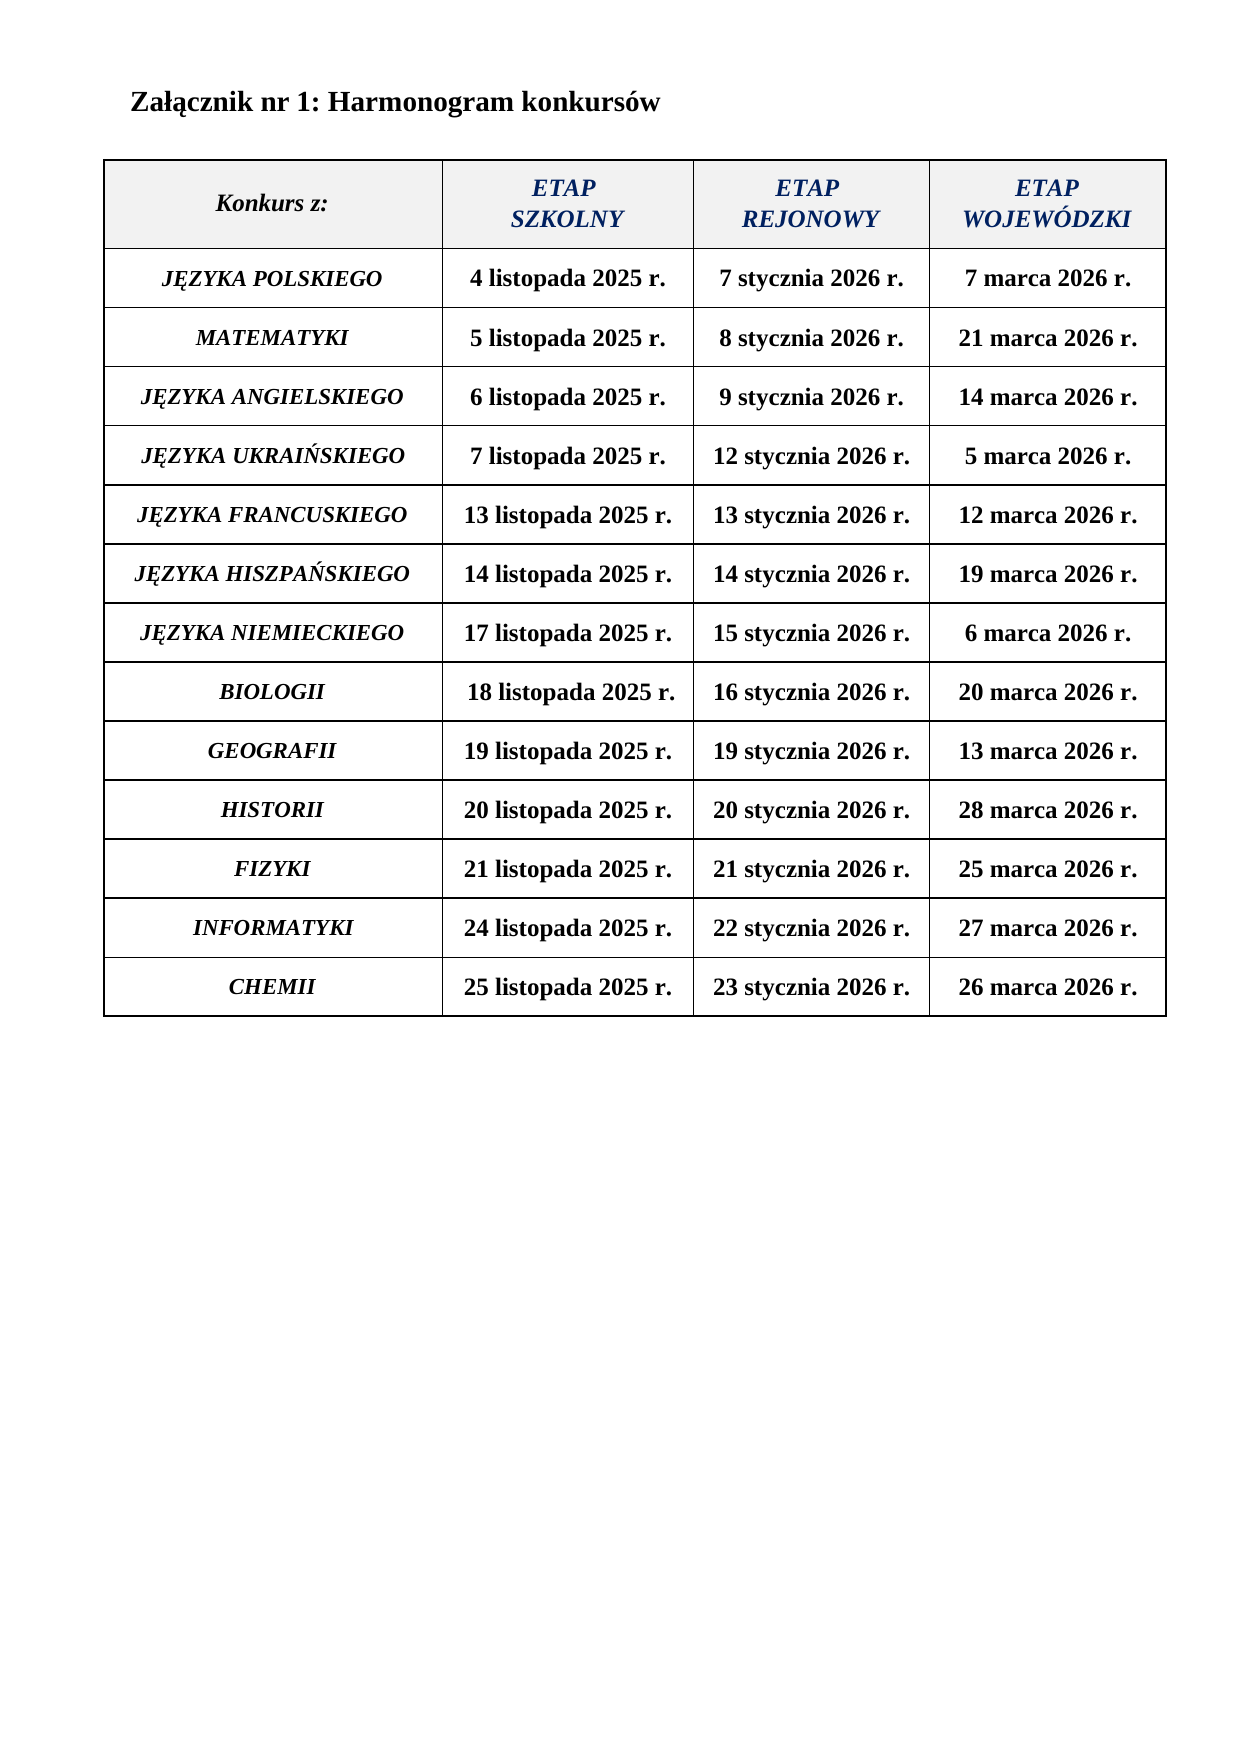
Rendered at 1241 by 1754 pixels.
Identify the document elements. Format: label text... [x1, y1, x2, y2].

table_cell 20 stycznia 2026 r. [694, 781, 929, 838]
table_cell 14 stycznia 2026 r. [694, 545, 929, 602]
table_cell 12 stycznia 2026 r. [694, 426, 929, 484]
table_cell 13 stycznia 2026 r. [694, 486, 929, 543]
table_cell 8 stycznia 2026 r. [694, 308, 929, 366]
table_cell 14 listopada 2025 r. [443, 545, 693, 602]
table_cell BIOLOGII [105, 663, 442, 720]
table_cell 14 marca 2026 r. [930, 367, 1165, 425]
table_cell CHEMII [105, 958, 442, 1015]
table_cell 21 marca 2026 r. [930, 308, 1165, 366]
table_cell HISTORII [105, 781, 442, 838]
table_cell 21 stycznia 2026 r. [694, 840, 929, 897]
table_cell 27 marca 2026 r. [930, 899, 1165, 956]
table_cell 4 listopada 2025 r. [443, 249, 693, 307]
table_cell MATEMATYKI [105, 308, 442, 366]
table_header ETAP REJONOWY [694, 161, 929, 248]
table_cell JĘZYKA FRANCUSKIEGO [105, 486, 442, 543]
table_cell 22 stycznia 2026 r. [694, 899, 929, 956]
table_cell 20 listopada 2025 r. [443, 781, 693, 838]
table_cell 25 listopada 2025 r. [443, 958, 693, 1015]
table_cell 7 listopada 2025 r. [443, 426, 693, 484]
table_cell FIZYKI [105, 840, 442, 897]
table_cell 6 listopada 2025 r. [443, 367, 693, 425]
table_cell JĘZYKA POLSKIEGO [105, 249, 442, 307]
table_cell 9 stycznia 2026 r. [694, 367, 929, 425]
table_cell 6 marca 2026 r. [930, 604, 1165, 661]
table_cell 28 marca 2026 r. [930, 781, 1165, 838]
table_header ETAP WOJEWÓDZKI [930, 161, 1165, 248]
table_cell 26 marca 2026 r. [930, 958, 1165, 1015]
table_cell 20 marca 2026 r. [930, 663, 1165, 720]
table_cell 13 listopada 2025 r. [443, 486, 693, 543]
table_cell 19 stycznia 2026 r. [694, 722, 929, 779]
table_cell 7 stycznia 2026 r. [694, 249, 929, 307]
table_cell INFORMATYKI [105, 899, 442, 956]
table_cell GEOGRAFII [105, 722, 442, 779]
table_cell 12 marca 2026 r. [930, 486, 1165, 543]
table_cell JĘZYKA NIEMIECKIEGO [105, 604, 442, 661]
table_header Konkurs z: [105, 161, 442, 248]
table_cell 21 listopada 2025 r. [443, 840, 693, 897]
table_cell JĘZYKA ANGIELSKIEGO [105, 367, 442, 425]
table_cell 16 stycznia 2026 r. [694, 663, 929, 720]
table_cell 5 listopada 2025 r. [443, 308, 693, 366]
table_cell JĘZYKA UKRAIŃSKIEGO [105, 426, 442, 484]
table_cell JĘZYKA HISZPAŃSKIEGO [105, 545, 442, 602]
table_cell 7 marca 2026 r. [930, 249, 1165, 307]
table_cell 19 marca 2026 r. [930, 545, 1165, 602]
table_cell 18 listopada 2025 r. [443, 663, 693, 720]
table_cell 23 stycznia 2026 r. [694, 958, 929, 1015]
table_cell 17 listopada 2025 r. [443, 604, 693, 661]
table_cell 19 listopada 2025 r. [443, 722, 693, 779]
table_cell 15 stycznia 2026 r. [694, 604, 929, 661]
table_cell 24 listopada 2025 r. [443, 899, 693, 956]
table_cell 5 marca 2026 r. [930, 426, 1165, 484]
table_cell 25 marca 2026 r. [930, 840, 1165, 897]
table_header ETAP SZKOLNY [443, 161, 693, 248]
table_cell 13 marca 2026 r. [930, 722, 1165, 779]
subtitle Załącznik nr 1: Harmonogram konkursów [130, 84, 1140, 118]
